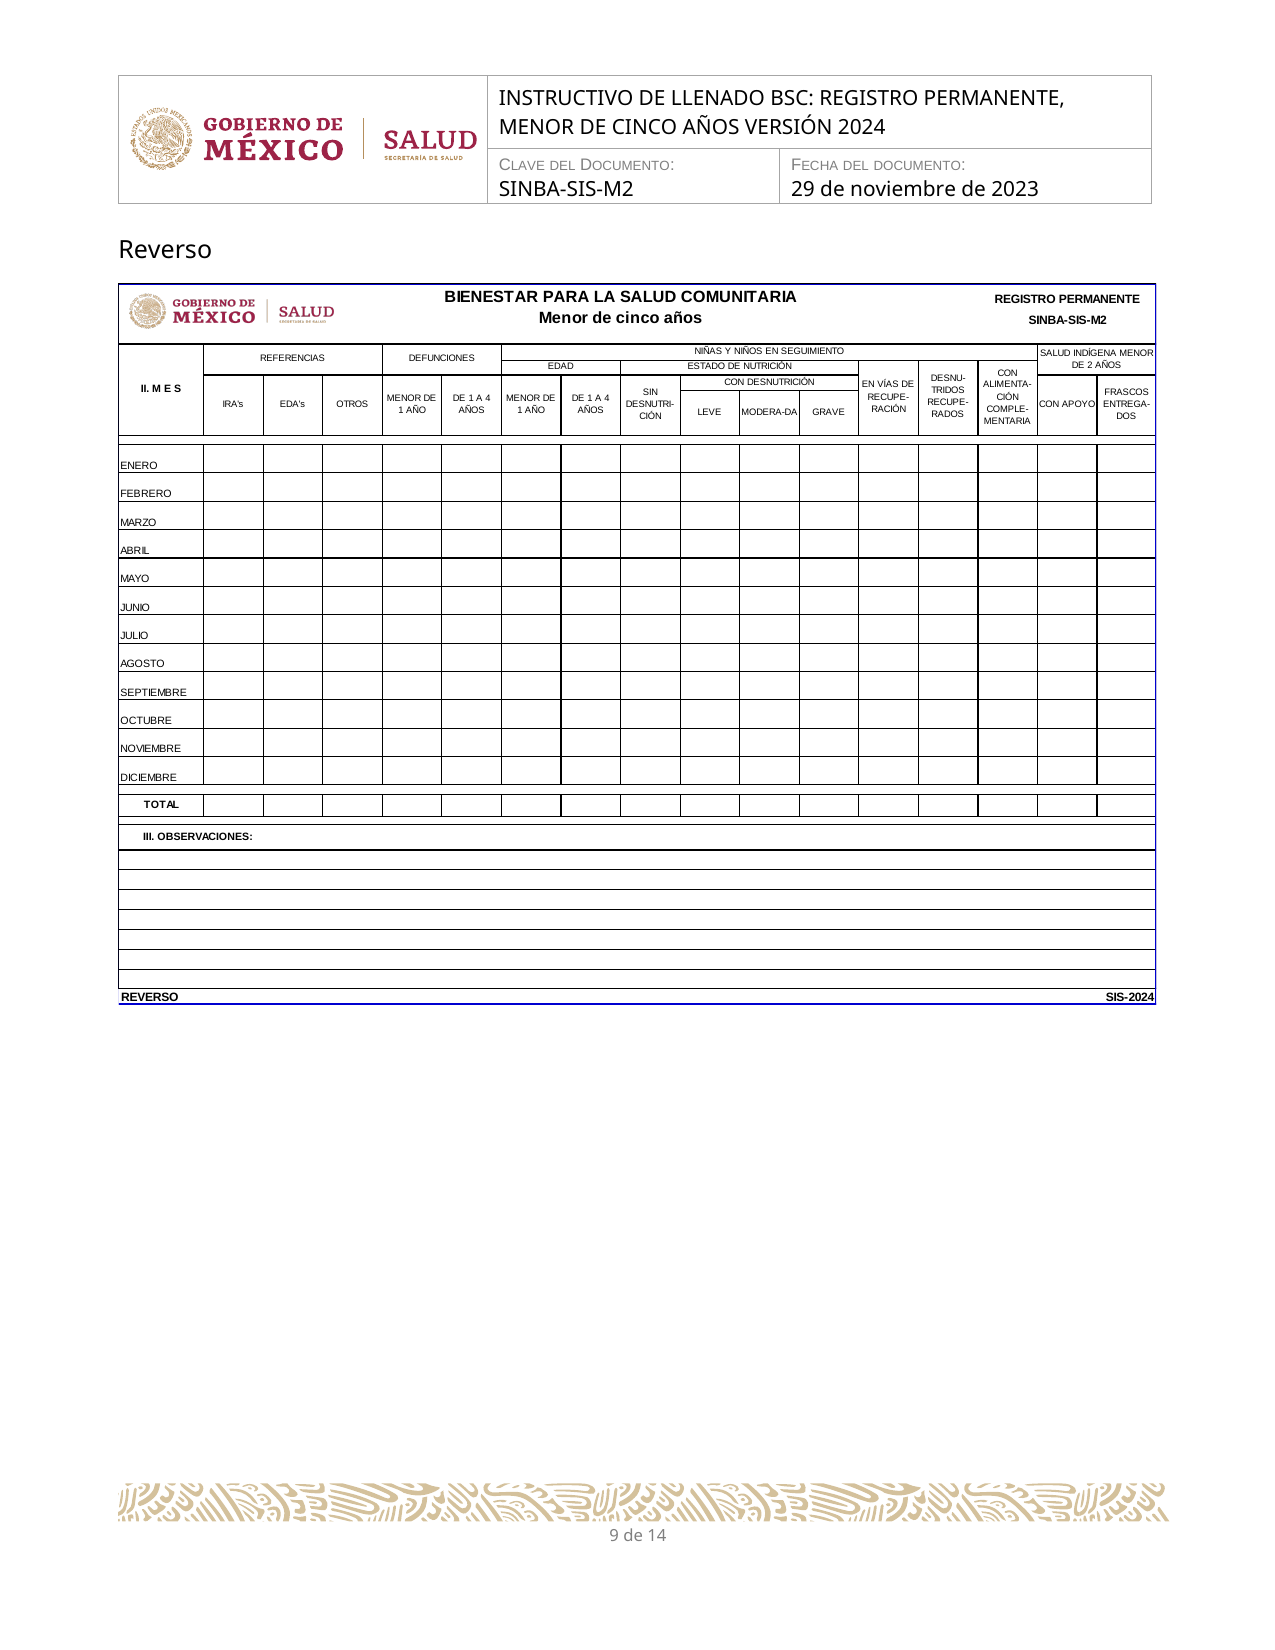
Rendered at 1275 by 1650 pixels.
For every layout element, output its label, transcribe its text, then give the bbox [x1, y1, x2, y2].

subtitle Reverso [118, 232, 1157, 266]
